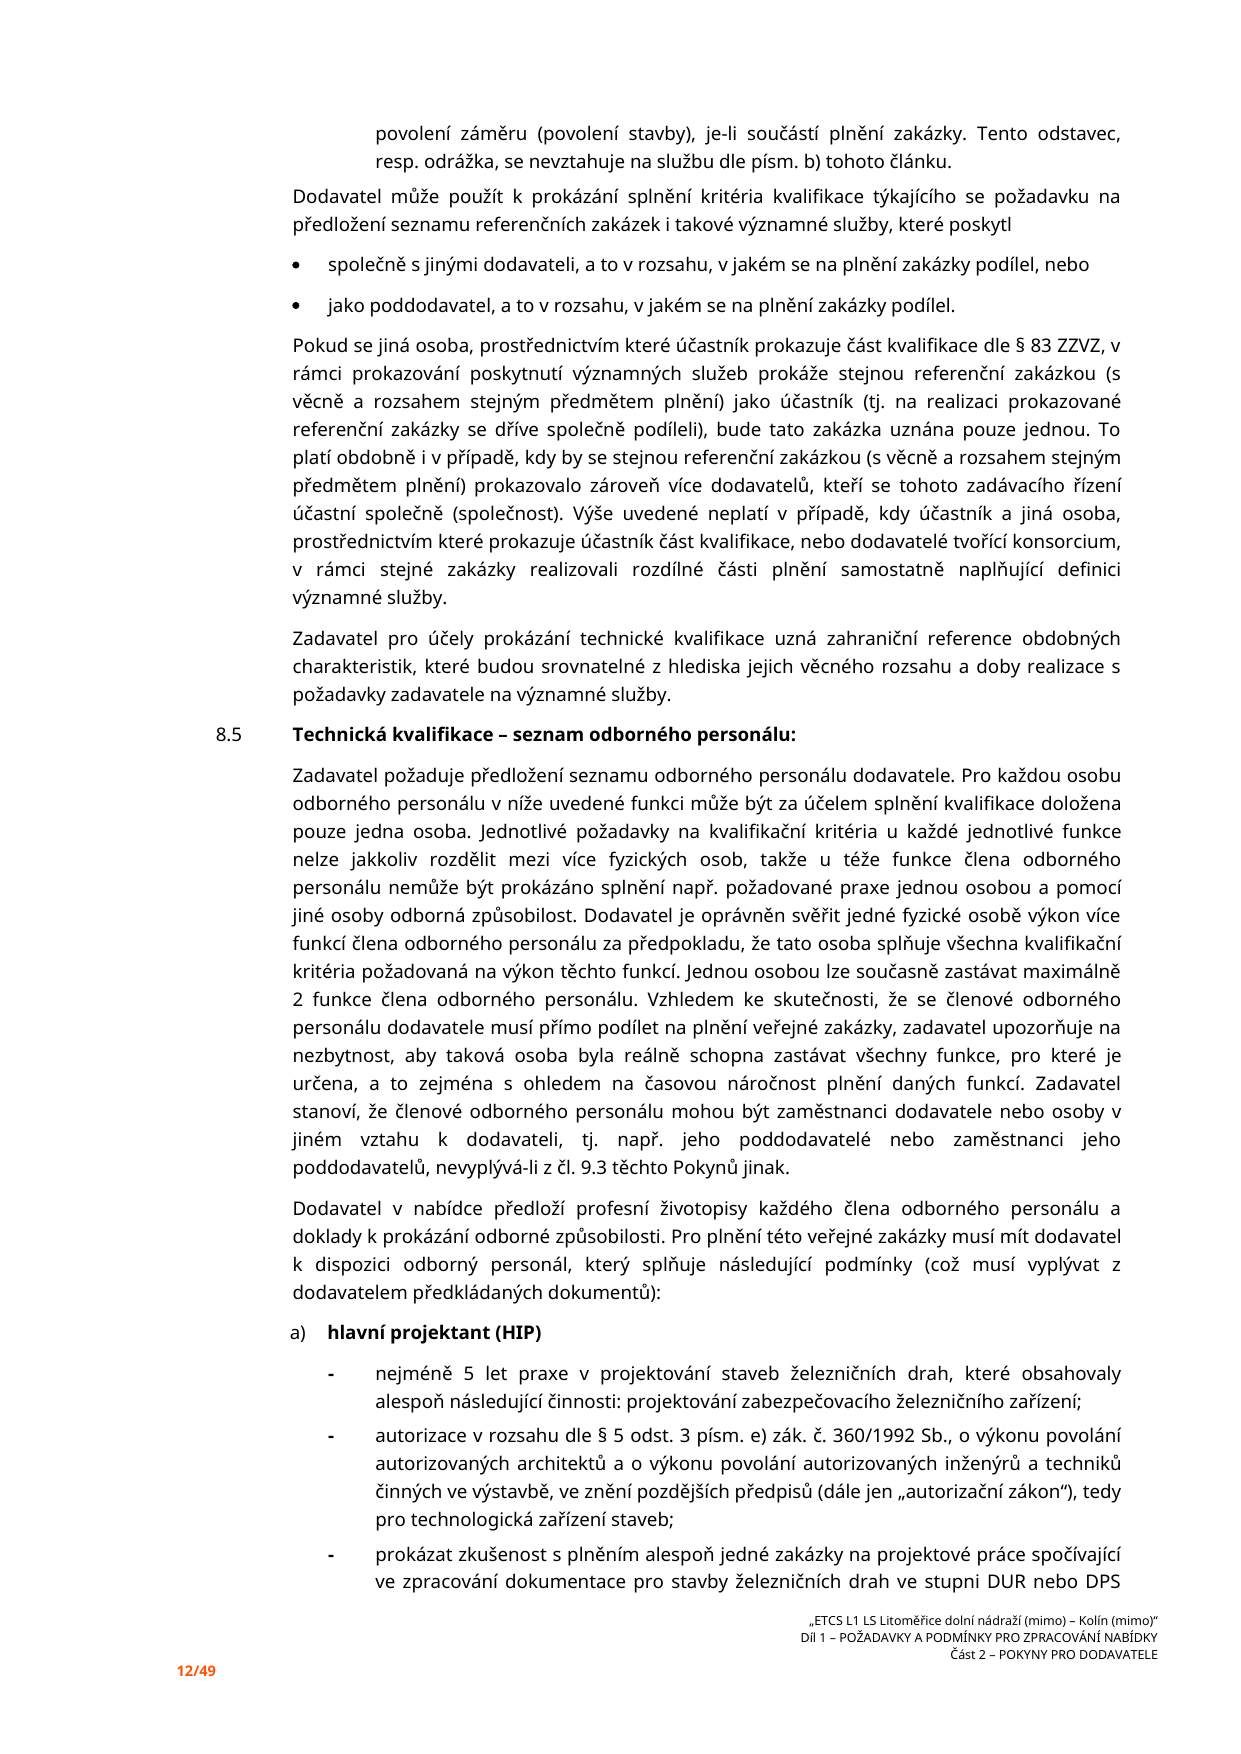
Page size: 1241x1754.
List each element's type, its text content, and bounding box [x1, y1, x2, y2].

text Dodavatel v nabídce předloží profesní životopisy každého člena odborného personálu a doklady k prokázání odborné způsobilosti. Pro plnění této veřejné zakázky musí mít dodavatel k dispozici odborný personál, který splňuje následující podmínky (což musí vyplývat z dodavatelem předkládaných dokumentů): [292, 1195, 1122, 1305]
text Technická kvalifikace – seznam odborného personálu: [216, 722, 1122, 747]
text společně s jinými dodavateli, a to v rozsahu, v jakém se na plnění zakázky podílel, nebo [292, 251, 1122, 277]
list hlavní projektant (HIP) [289, 1320, 1122, 1345]
text Zadavatel požaduje předložení seznamu odborného personálu dodavatele. Pro každou osobu odborného personálu v níže uvedené funkci může být za účelem splnění kvalifikace doložena pouze jedna osoba. Jednotlivé požadavky na kvalifikační kritéria u každé jednotlivé funkce nelze jakkoliv rozdělit mezi více fyzických osob, takže u téže funkce člena odborného personálu nemůže být prokázáno splnění např. požadované praxe jednou osobou a pomocí jiné osoby odborná způsobilost. Dodavatel je oprávněn svěřit jedné fyzické osobě výkon více funkcí člena odborného personálu za předpokladu, že tato osoba splňuje všechna kvalifikační kritéria požadovaná na výkon těchto funkcí. Jednou osobou lze současně zastávat maximálně 2 funkce člena odborného personálu. Vzhledem ke skutečnosti, že se členové odborného personálu dodavatele musí přímo podílet na plnění veřejné zakázky, zadavatel upozorňuje na nezbytnost, aby taková osoba byla reálně schopna zastávat všechny funkce, pro které je určena, a to zejména s ohledem na časovou náročnost plnění daných funkcí. Zadavatel stanoví, že členové odborného personálu mohou být zaměstnanci dodavatele nebo osoby v jiném vztahu k dodavateli, tj. např. jeho poddodavatelé nebo zaměstnanci jeho poddodavatelů, nevyplývá-li z čl. 9.3 těchto Pokynů jinak. [292, 762, 1122, 1180]
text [328, 121, 1122, 174]
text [328, 1541, 1122, 1594]
text Dodavatel může použít k prokázání splnění kritéria kvalifikace týkajícího se požadavku na předložení seznamu referenčních zakázek i takové významné služby, které poskytl [292, 183, 1122, 236]
text Pokud se jiná osoba, prostřednictvím které účastník prokazuje část kvalifikace dle § 83 ZZVZ, v rámci prokazování poskytnutí významných služeb prokáže stejnou referenční zakázkou (s věcně a rozsahem stejným předmětem plnění) jako účastník (tj. na realizaci prokazované referenční zakázky se dříve společně podíleli), bude tato zakázka uznána pouze jednou. To platí obdobně i v případě, kdy by se stejnou referenční zakázkou (s věcně a rozsahem stejným předmětem plnění) prokazovalo zároveň více dodavatelů, kteří se tohoto zadávacího řízení účastní společně (společnost). Výše uvedené neplatí v případě, kdy účastník a jiná osoba, prostřednictvím které prokazuje účastník část kvalifikace, nebo dodavatelé tvořící konsorcium, v rámci stejné zakázky realizovali rozdílné části plnění samostatně naplňující definici významné služby. [292, 332, 1122, 610]
text autorizace v rozsahu dle § 5 odst. 3 písm. e) zák. č. 360/1992 Sb., o výkonu povolání autorizovaných architektů a o výkonu povolání autorizovaných inženýrů a techniků činných ve výstavbě, ve znění pozdějších předpisů (dále jen „autorizační zákon“), tedy pro technologická zařízení staveb; [328, 1422, 1122, 1532]
text jako poddodavatel, a to v rozsahu, v jakém se na plnění zakázky podílel. [292, 292, 1122, 317]
text Zadavatel pro účely prokázání technické kvalifikace uzná zahraniční reference obdobných charakteristik, které budou srovnatelné z hlediska jejich věcného rozsahu a doby realizace s požadavky zadavatele na významné služby. [292, 625, 1122, 707]
